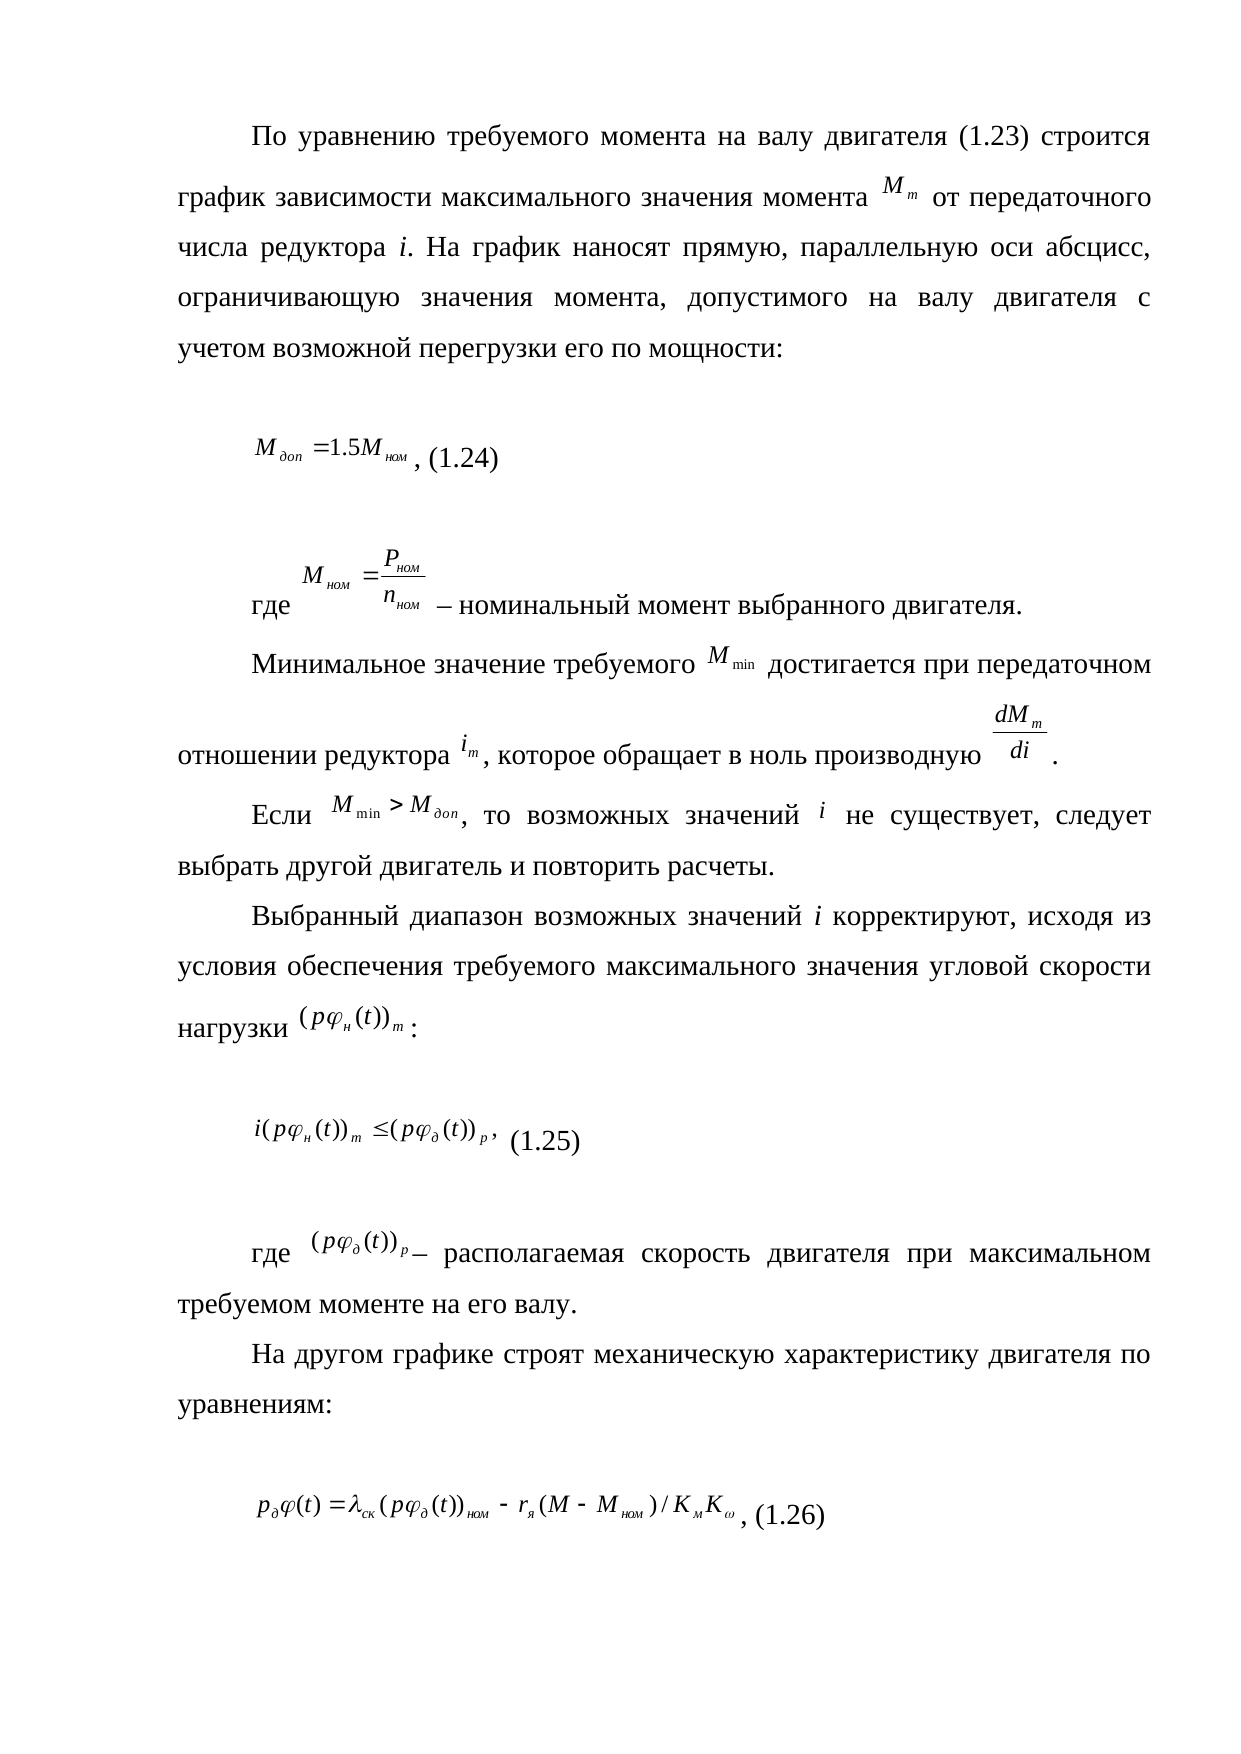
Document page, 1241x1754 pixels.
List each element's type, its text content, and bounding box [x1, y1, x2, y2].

text , (1.26) [177, 1487, 1152, 1531]
text где – номинальный момент выбранного двигателя. [177, 541, 1152, 621]
text По уравнению требуемого момента на валу двигателя (1.23) строится график зависимости максимального значения момента от передаточного числа редуктора i. На график наносят прямую, параллельную оси абсцисс, ограничивающую значения момента, допустимого на валу двигателя с учетом возможной перегрузки его по мощности: [177, 118, 1152, 363]
text где – располагаемая скорость двигателя при максимальном требуемом моменте на его валу. [177, 1224, 1152, 1319]
text Если , то возможных значений не существует, следует выбрать другой двигатель и повторить расчеты. [177, 787, 1152, 881]
text Выбранный диапазон возможных значений i корректируют, исходя из условия обеспечения требуемого максимального значения угловой скорости нагрузки : [177, 898, 1152, 1044]
text , (1.24) [177, 430, 1152, 474]
text На другом графике строят механическую характеристику двигателя по уравнениям: [177, 1336, 1152, 1420]
text Минимальное значение требуемого достигается при передаточном отношении редуктора , которое обращает в ноль производную . [177, 638, 1152, 770]
text (1.25) [177, 1111, 1152, 1157]
